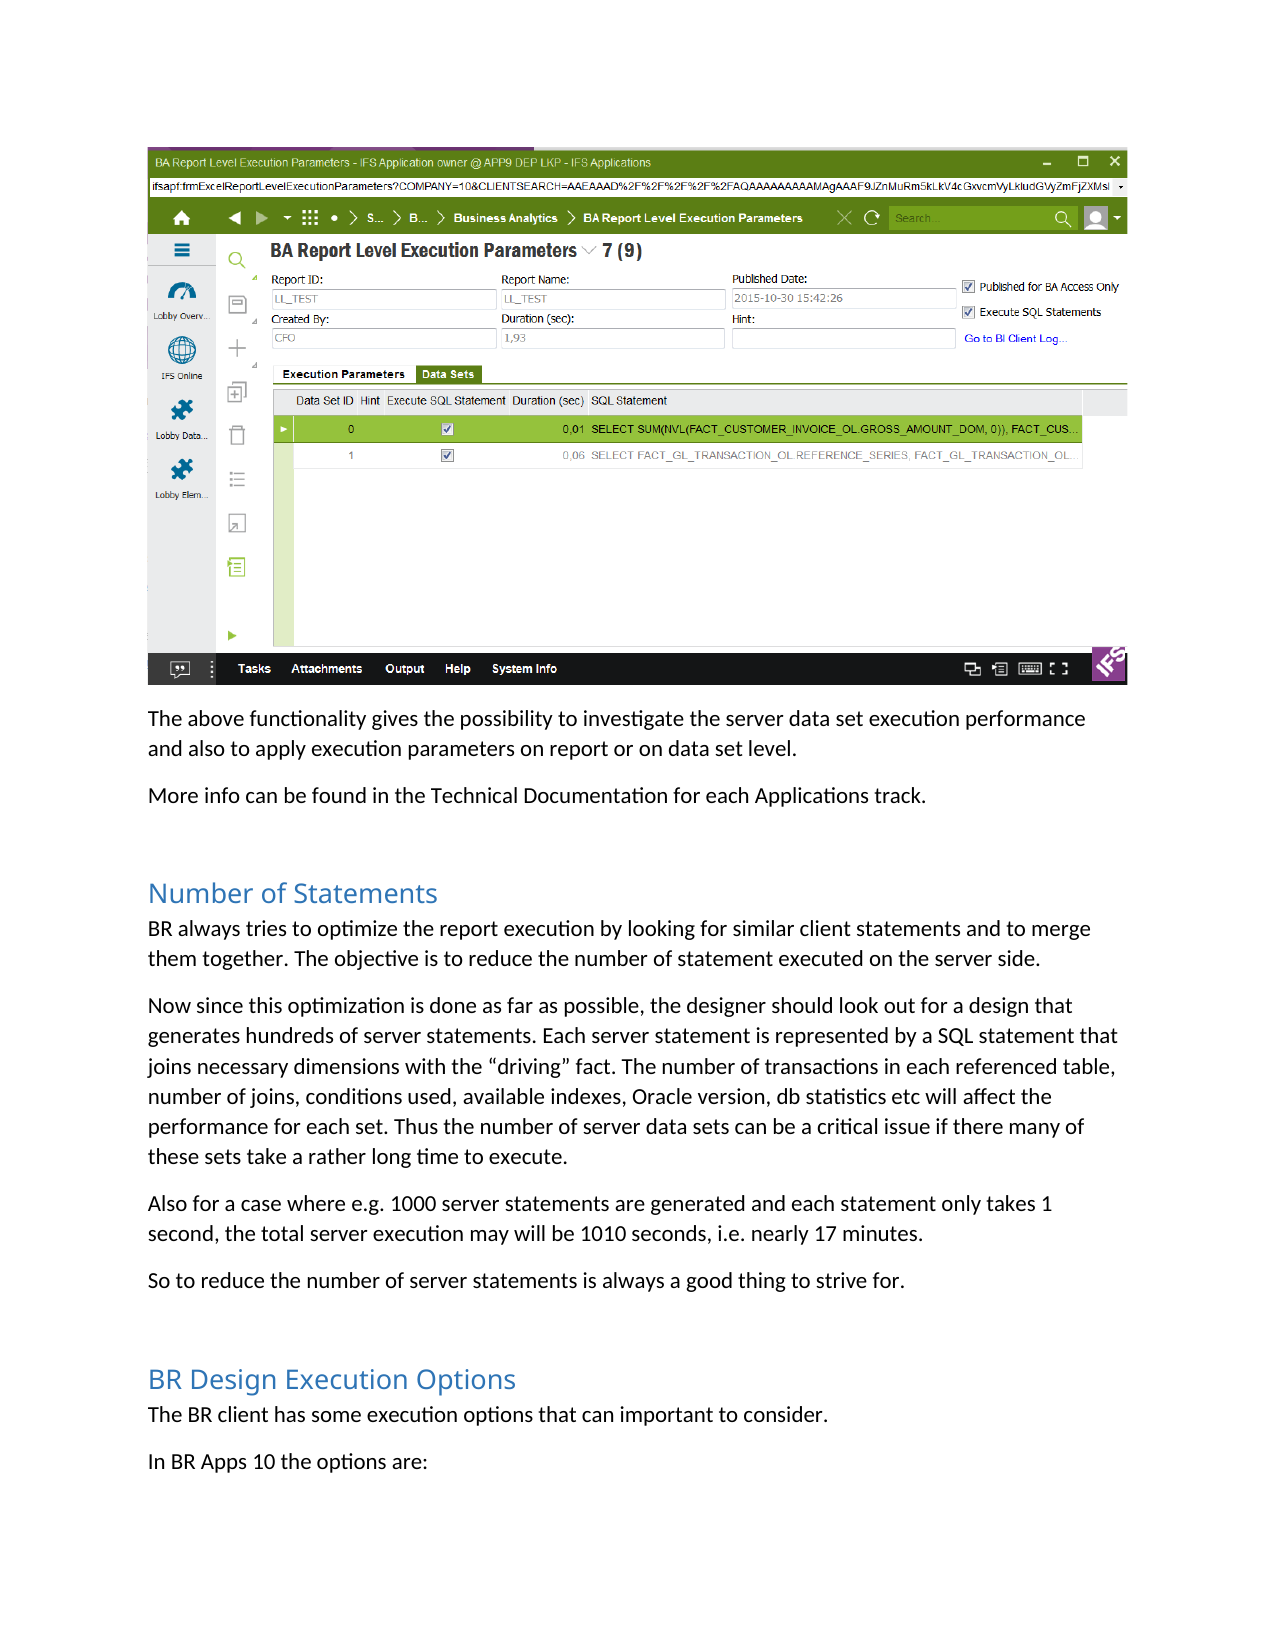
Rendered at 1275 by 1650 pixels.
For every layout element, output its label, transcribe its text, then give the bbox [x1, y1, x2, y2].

text More info can be found in the Technical Documentation for each Applications track. [148, 781, 1127, 809]
text Now since this optimization is done as far as possible, the designer should look out for a design that generates hundreds of server statements. Each server statement is represented by a SQL statement that joins necessary dimensions with the “driving” fact. The number of transactions in each referenced table, number of joins, conditions used, available indexes, Oracle version, db statistics etc will affect the performance for each set. Thus the number of server data sets can be a critical issue if there many of these sets take a rather long time to execute. [148, 991, 1127, 1170]
text So to reduce the number of server statements is always a good thing to strive for. [148, 1266, 1127, 1294]
text The above functionality gives the possibility to investigate the server data set execution performance and also to apply execution parameters on report or on data set level. [148, 704, 1127, 762]
text In BR Apps 10 the options are: [148, 1447, 1127, 1475]
text Also for a case where e.g. 1000 server statements are generated and each statement only takes 1 second, the total server execution may will be 1010 seconds, i.e. nearly 17 minutes. [148, 1189, 1127, 1247]
text The BR client has some execution options that can important to consider. [148, 1400, 1127, 1428]
subtitle BR Design Execution Options [148, 1360, 1127, 1397]
text BR always tries to optimize the report execution by looking for similar client statements and to merge them together. The objective is to reduce the number of statement executed on the server side. [148, 914, 1127, 972]
subtitle Number of Statements [148, 874, 1127, 911]
picture [147, 147, 1128, 685]
